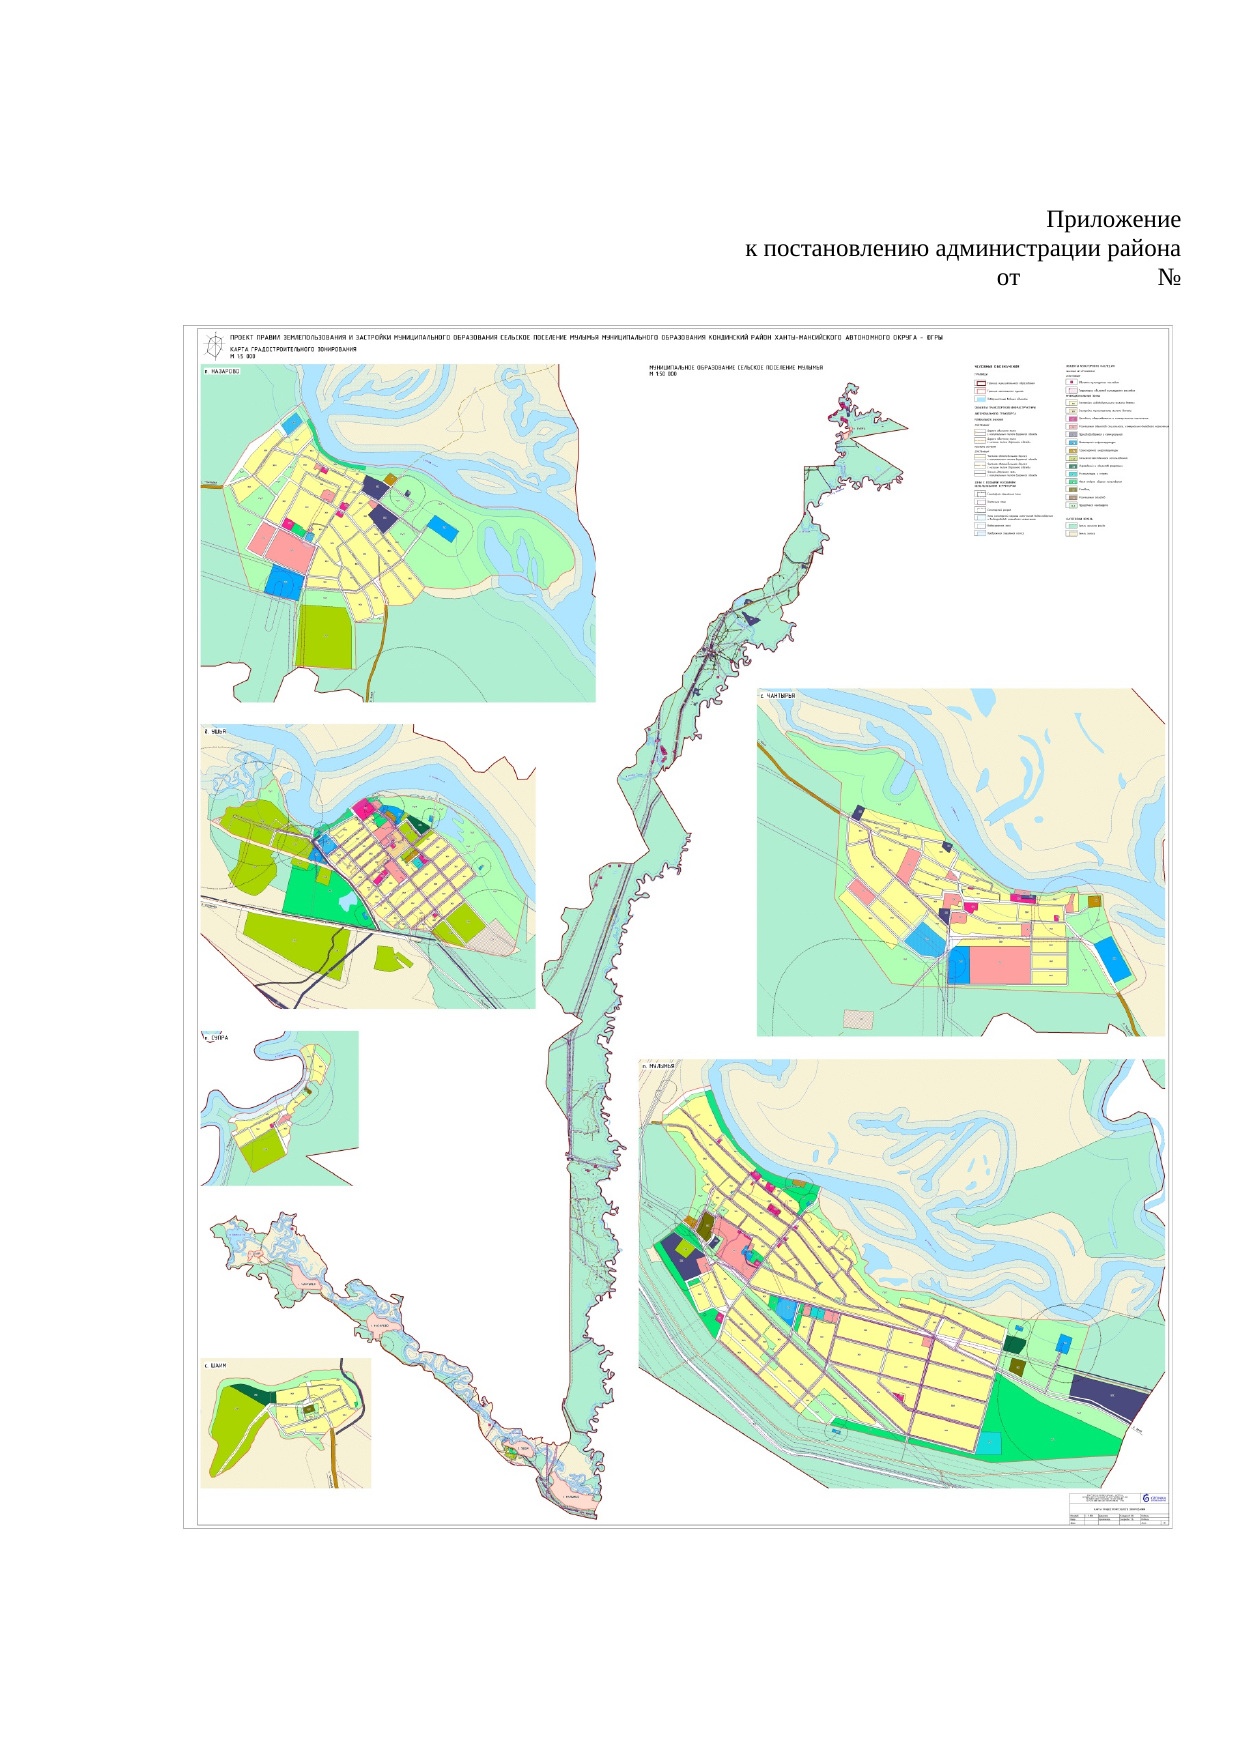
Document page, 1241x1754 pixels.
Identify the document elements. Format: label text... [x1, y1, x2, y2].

picture [176, 319, 1181, 1551]
text к постановлению администрации района [694, 233, 1181, 262]
text Приложение [694, 204, 1181, 233]
text от № [694, 262, 1181, 291]
